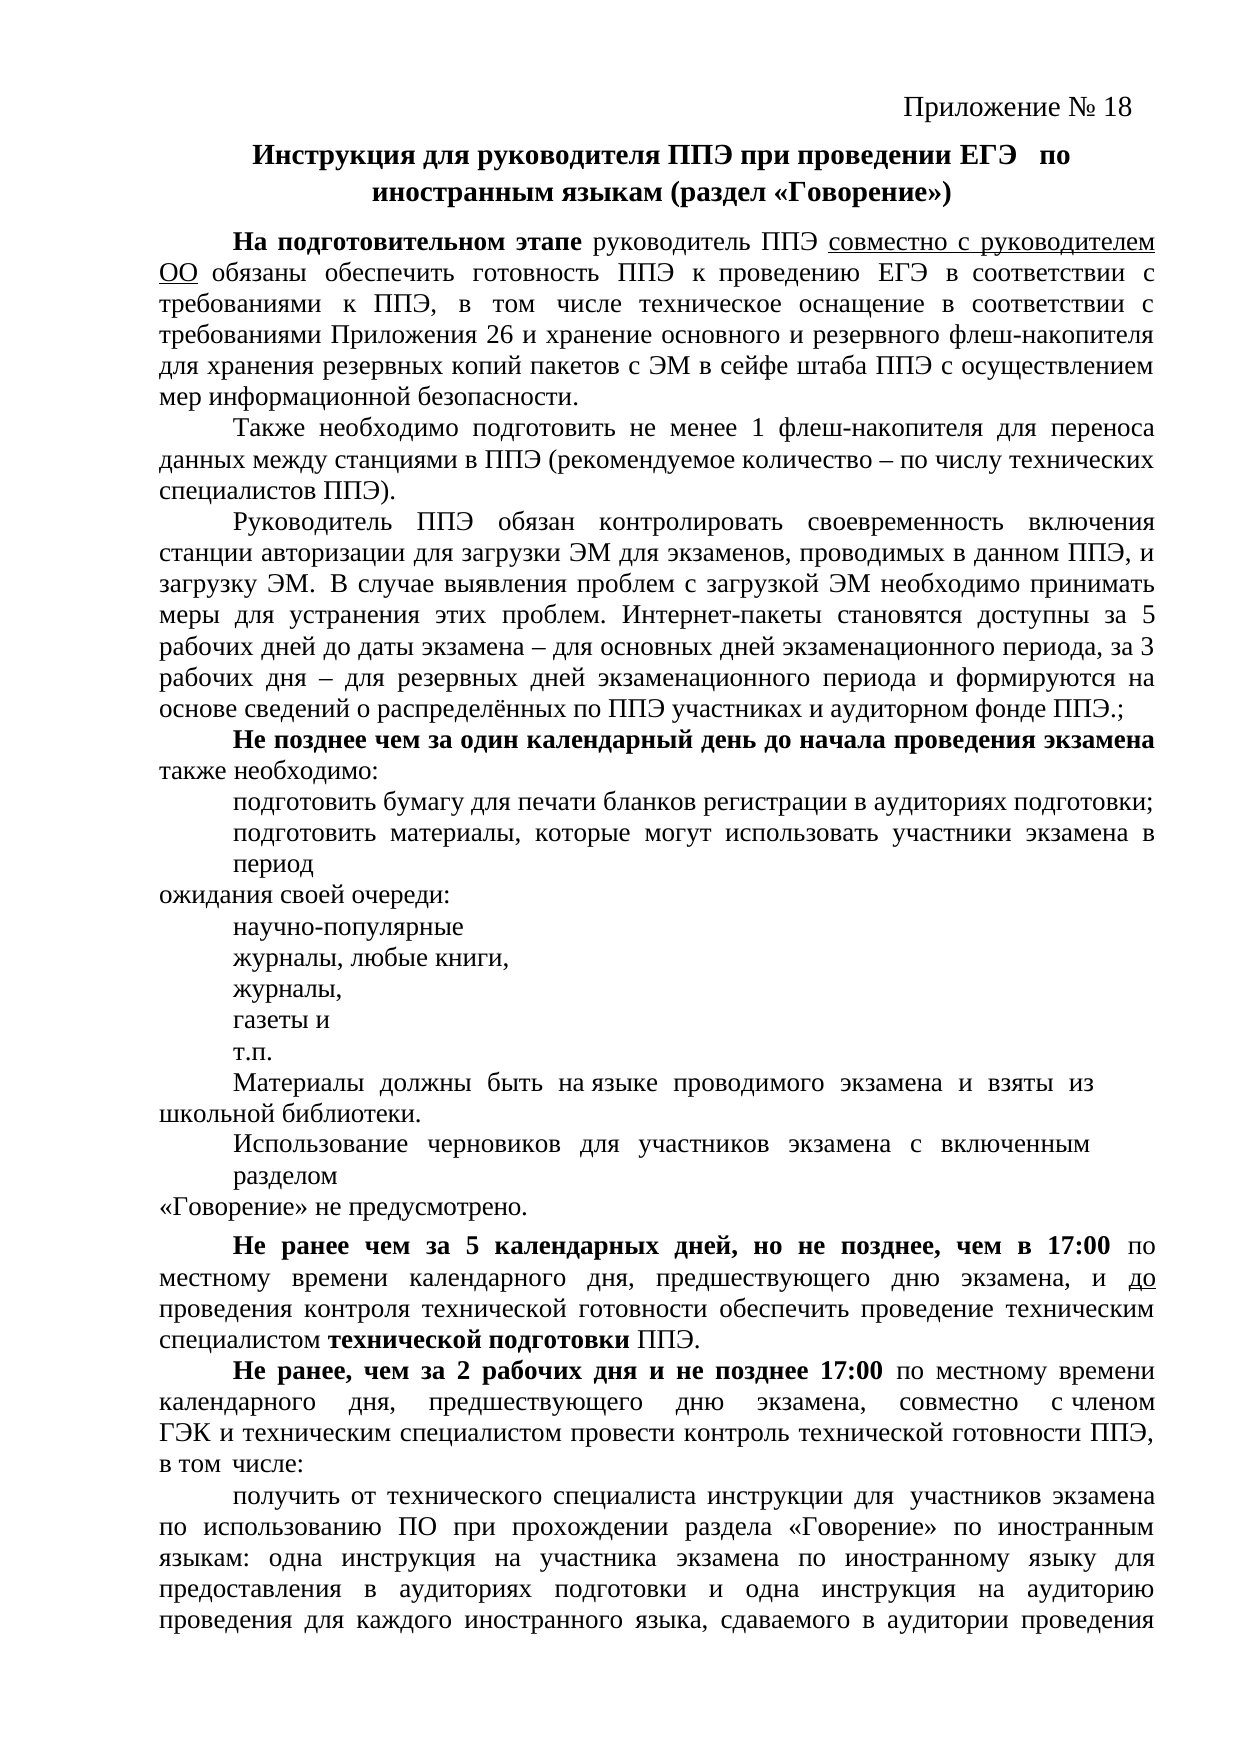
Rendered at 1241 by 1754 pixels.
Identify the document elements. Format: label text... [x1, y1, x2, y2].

text научно-популярные журналы, любые книги, [233, 910, 559, 972]
text Также необходимо подготовить не менее 1 флеш-накопителя для переноса данных между станциями в ППЭ (рекомендуемое количество – по числу технических специалистов ППЭ). [159, 412, 1156, 505]
text Не ранее, чем за 2 рабочих дня и не позднее 17:00 по местному времени календарного дня, предшествующего дню экзамена, совместно с членом ГЭК и техническим специалистом провести контроль технической готовности ППЭ, в том числе: [159, 1354, 1156, 1479]
text ожидания своей очереди: [159, 879, 1181, 910]
text На подготовительном этапе руководитель ППЭ совместно с руководителем ОО обязаны обеспечить готовность ППЭ к проведению ЕГЭ в соответствии с требованиями к ППЭ, в том числе техническое оснащение в соответствии с требованиями Приложения 26 и хранение основного и резервного флеш-накопителя для хранения резервных копий пакетов с ЭМ в сейфе штаба ППЭ с осуществлением мер информационной безопасности. [159, 225, 1155, 412]
text журналы, газеты и т.п. [233, 972, 349, 1066]
text Инструкция для руководителя ППЭ при проведении ЕГЭ по иностранным языкам (раздел «Говорение») [190, 137, 1132, 208]
text Не ранее чем за 5 календарных дней, но не позднее, чем в 17:00 по местному времени календарного дня, предшествующего дню экзамена, и до проведения контроля технической готовности обеспечить проведение техническим специалистом технической подготовки ППЭ. [159, 1229, 1156, 1354]
text Материалы должны быть на языке проводимого экзамена и взяты из школьной библиотеки. [159, 1066, 1181, 1128]
text Приложение № 18 [190, 89, 1132, 122]
text Использование черновиков для участников экзамена с включенным разделом [233, 1128, 1181, 1190]
text «Говорение» не предусмотрено. [159, 1190, 1181, 1222]
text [159, 1479, 1156, 1634]
text Руководитель ППЭ обязан контролировать своевременность включения станции авторизации для загрузки ЭМ для экзаменов, проводимых в данном ППЭ, и загрузку ЭМ. В случае выявления проблем с загрузкой ЭМ необходимо принимать меры для устранения этих проблем. Интернет-пакеты становятся доступны за 5 рабочих дней до даты экзамена – для основных дней экзаменационного периода, за 3 рабочих дня – для резервных дней экзаменационного периода и формируются на основе сведений о распределённых по ППЭ участниках и аудиторном фонде ППЭ.; [159, 505, 1156, 723]
text подготовить бумагу для печати бланков регистрации в аудиториях подготовки; подготовить материалы, которые могут использовать участники экзамена в период [233, 785, 1155, 879]
subtitle Не позднее чем за один календарный день до начала проведения экзамена также необходимо: [159, 723, 1155, 785]
